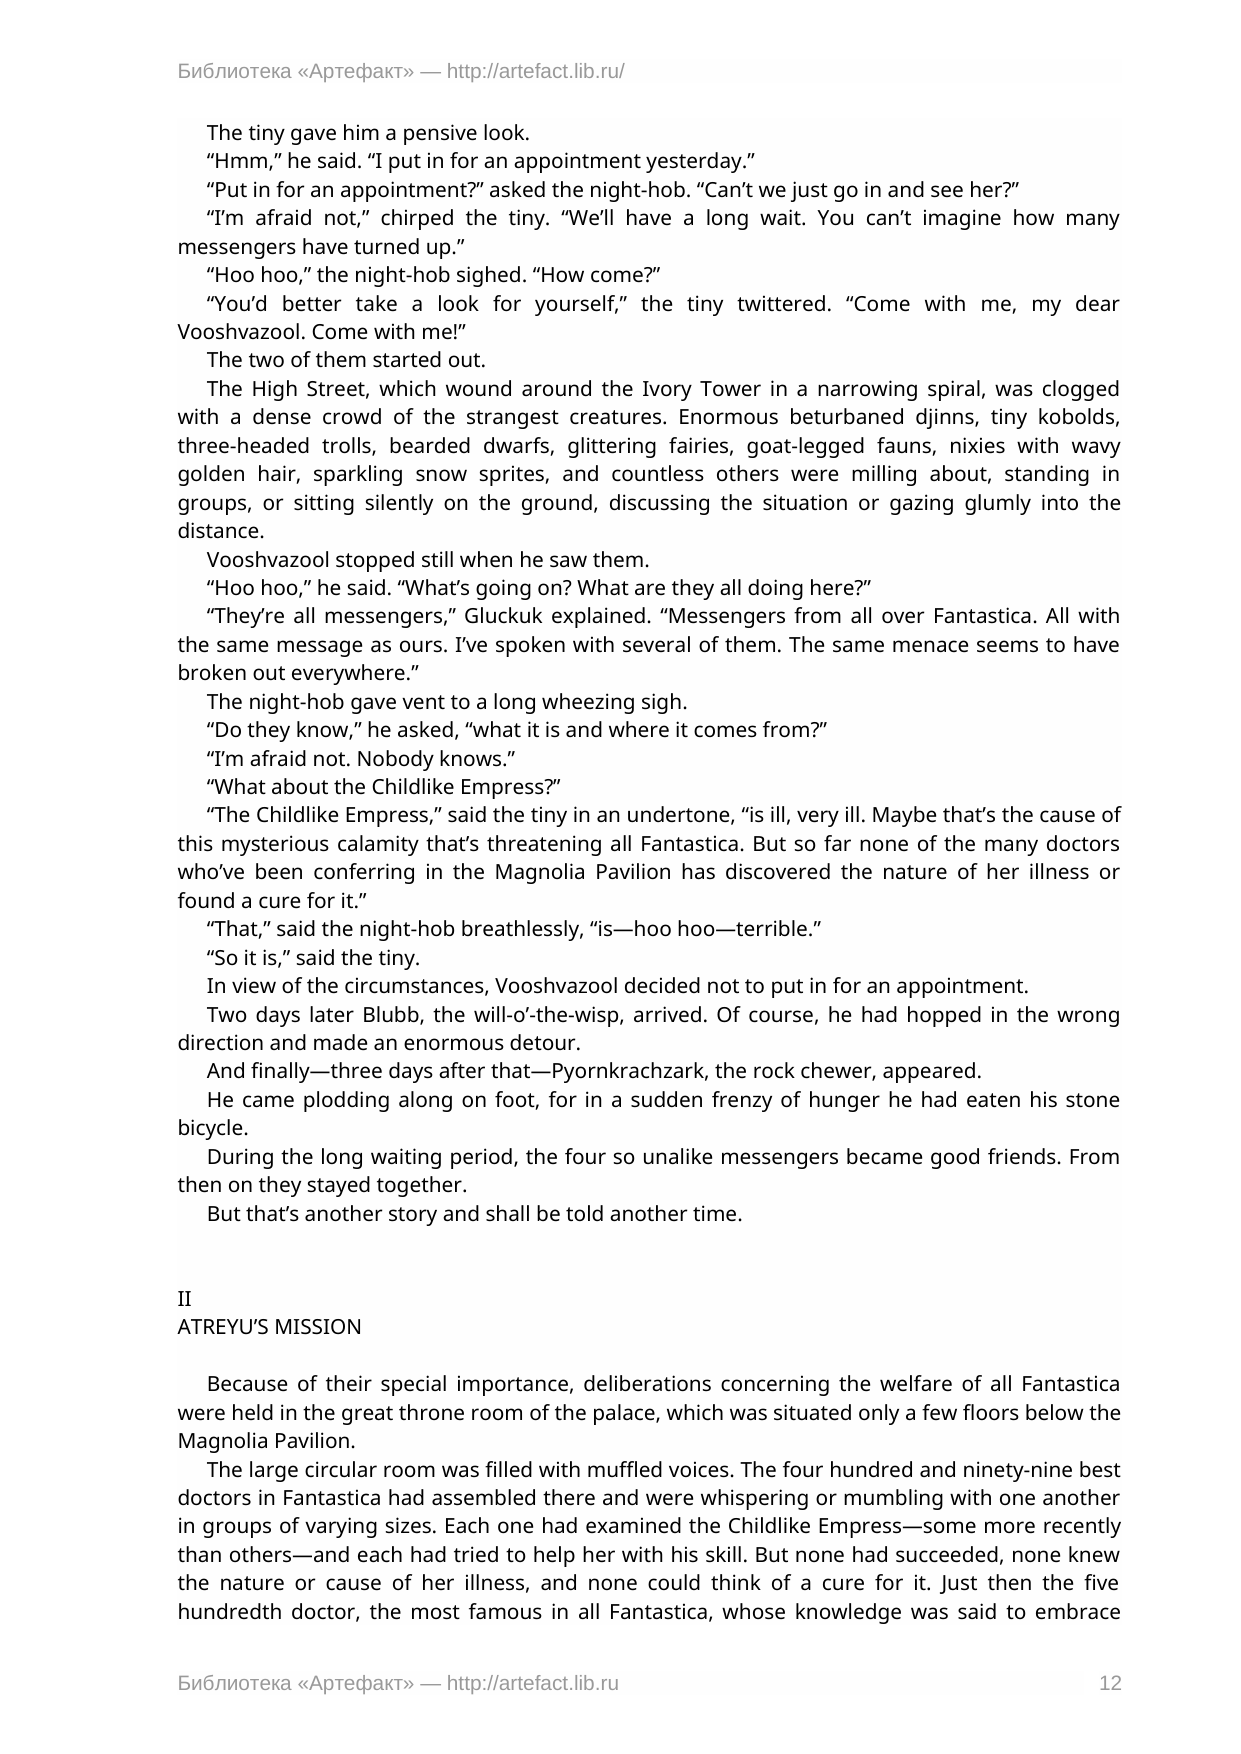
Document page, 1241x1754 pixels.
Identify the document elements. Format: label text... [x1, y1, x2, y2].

text Because of their special importance, deliberations concerning the welfare of all Fantastica were held in the great throne room of the palace, which was situated only a few floors below the Magnolia Pavilion. [177, 1369, 1122, 1455]
text The two of them started out. [177, 346, 1122, 374]
text “I’m afraid not,” chirped the tiny. “We’ll have a long wait. You can’t imagine how many messengers have turned up.” [177, 203, 1122, 260]
text The tiny gave him a pensive look. [177, 118, 1122, 147]
text “The Childlike Empress,” said the tiny in an undertone, “is ill, very ill. Maybe that’s the cause of this mysterious calamity that’s threatening all Fantastica. But so far none of the many doctors who’ve been conferring in the Magnolia Pavilion has discovered the nature of her illness or found a cure for it.” [177, 801, 1122, 914]
text The night-hob gave vent to a long wheezing sigh. [177, 687, 1122, 715]
text “Hoo hoo,” the night-hob sighed. “How come?” [177, 260, 1122, 289]
text “What about the Childlike Empress?” [177, 772, 1122, 801]
text “Hoo hoo,” he said. “What’s going on? What are they all doing here?” [177, 573, 1122, 602]
text “They’re all messengers,” Gluckuk explained. “Messengers from all over Fantastica. All with the same message as ours. I’ve spoken with several of them. The same menace seems to have broken out everywhere.” [177, 602, 1122, 687]
text “Do they know,” he asked, “what it is and where it comes from?” [177, 715, 1122, 744]
text The High Street, which wound around the Ivory Tower in a narrowing spiral, was clogged with a dense crowd of the strangest creatures. Enormous beturbaned djinns, tiny kobolds, three-headed trolls, bearded dwarfs, glittering fairies, goat-legged fauns, nixies with wavy golden hair, sparkling snow sprites, and countless others were milling about, standing in groups, or sitting silently on the ground, discussing the situation or gazing glumly into the distance. [177, 374, 1122, 545]
text “That,” said the night-hob breathlessly, “is—hoo hoo—terrible.” [177, 914, 1122, 943]
text He came plodding along on foot, for in a sudden frenzy of hunger he had eaten his stone bicycle. [177, 1085, 1122, 1142]
text “So it is,” said the tiny. [177, 943, 1122, 971]
text “You’d better take a look for yourself,” the tiny twittered. “Come with me, my dear Vooshvazool. Come with me!” [177, 289, 1122, 346]
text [177, 1455, 1122, 1625]
text II [177, 1284, 1122, 1312]
text During the long waiting period, the four so unalike messengers became good friends. From then on they stayed together. [177, 1142, 1122, 1199]
text Vooshvazool stopped still when he saw them. [177, 545, 1122, 573]
text ATREYU’S MISSION [177, 1312, 1122, 1341]
text “Hmm,” he said. “I put in for an appointment yesterday.” [177, 147, 1122, 175]
text But that’s another story and shall be told another time. [177, 1199, 1122, 1227]
text Two days later Blubb, the will-o’-the-wisp, arrived. Of course, he had hopped in the wrong direction and made an enormous detour. [177, 1000, 1122, 1057]
text “Put in for an appointment?” asked the night-hob. “Can’t we just go in and see her?” [177, 175, 1122, 203]
text And finally—three days after that—Pyornkrachzark, the rock chewer, appeared. [177, 1057, 1122, 1085]
text “I’m afraid not. Nobody knows.” [177, 744, 1122, 772]
text In view of the circumstances, Vooshvazool decided not to put in for an appointment. [177, 971, 1122, 1000]
